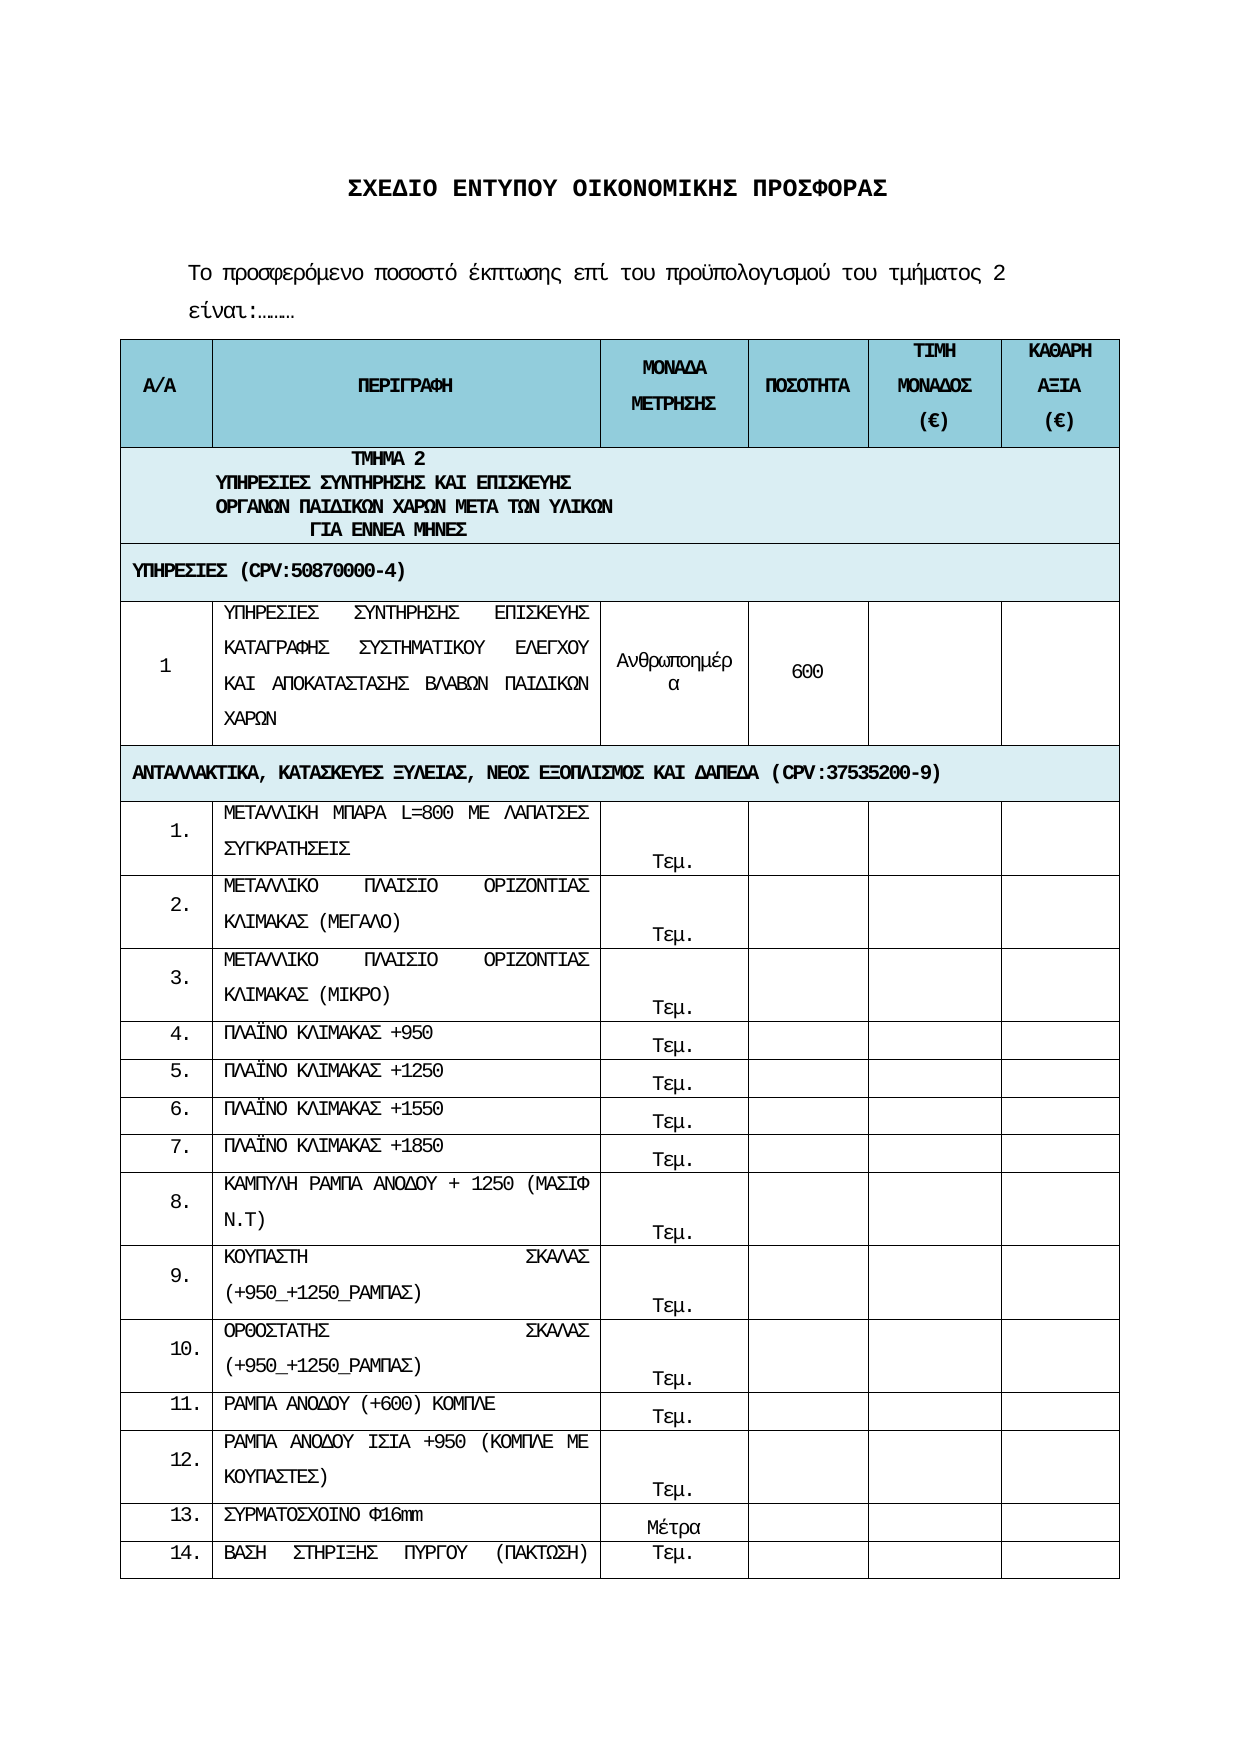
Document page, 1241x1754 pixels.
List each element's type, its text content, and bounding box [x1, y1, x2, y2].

table_cell [749, 1320, 868, 1392]
table_cell ΑΝΤΑΛΛΑΚΤΙΚΑ, ΚΑΤΑΣΚΕΥΕΣ ΞΥΛΕΙΑΣ, ΝΕΟΣ ΕΞΟΠΛΙΣΜΟΣ ΚΑΙ ΔΑΠΕΔΑ (CPV:37535200-9) [121, 746, 1119, 801]
table_cell [121, 876, 212, 948]
table_cell ΣΥΡΜΑΤΟΣΧΟΙΝΟ Φ16mm [213, 1504, 600, 1541]
table_cell [1002, 1246, 1119, 1319]
table_cell [121, 949, 212, 1021]
table_cell [121, 1393, 212, 1430]
table_header ΜΟΝΑΔΑ ΜΕΤΡΗΣΗΣ [601, 340, 748, 447]
table_cell Τεμ. [601, 802, 748, 874]
table_cell [1002, 1542, 1119, 1577]
table_cell [869, 802, 1001, 874]
table_cell ΜΕΤΑΛΛΙΚΟ ΠΛΑΙΣΙΟ ΟΡΙΖΟΝΤΙΑΣ ΚΛΙΜΑΚΑΣ (ΜΙΚΡΟ) [213, 949, 600, 1021]
table_cell [121, 1542, 212, 1577]
table_cell Τεμ. [601, 1022, 748, 1059]
table_cell [1002, 1504, 1119, 1541]
table_cell Μέτρα [601, 1504, 748, 1541]
table_cell [121, 1504, 212, 1541]
table_cell ΠΛΑΪΝΟ ΚΛΙΜΑΚΑΣ +1550 [213, 1098, 600, 1134]
table_cell [869, 876, 1001, 948]
table_cell ΚΑΜΠΥΛΗ ΡΑΜΠΑ ΑΝΟΔΟΥ + 1250 (ΜΑΣΙΦ N.T) [213, 1173, 600, 1245]
table_cell [869, 1320, 1001, 1392]
table_cell Τεμ. [601, 1060, 748, 1097]
table_cell ΥΠΗΡΕΣΙΕΣ (CPV:50870000-4) [121, 544, 1119, 601]
table_header Α/Α [121, 340, 212, 447]
table_cell Τεμ. [601, 1246, 748, 1319]
table_cell Τεμ. [601, 1135, 748, 1172]
table_cell [1002, 602, 1119, 745]
table_cell [1002, 1135, 1119, 1172]
table_cell [1002, 1098, 1119, 1134]
table_cell ΠΛΑΪΝΟ ΚΛΙΜΑΚΑΣ +950 [213, 1022, 600, 1059]
table_cell [869, 1135, 1001, 1172]
table_cell ΜΕΤΑΛΛΙΚΟ ΠΛΑΙΣΙΟ ΟΡΙΖΟΝΤΙΑΣ ΚΛΙΜΑΚΑΣ (ΜΕΓΑΛΟ) [213, 876, 600, 948]
table_cell [1002, 802, 1119, 874]
table_cell Τεμ. [601, 1320, 748, 1392]
table_cell ΜΕΤΑΛΛΙΚΗ ΜΠΑΡΑ L=800 ΜΕ ΛΑΠΑΤΣΕΣ ΣΥΓΚΡΑΤΗΣΕΙΣ [213, 802, 600, 874]
table_cell [1002, 1173, 1119, 1245]
table_cell [749, 1135, 868, 1172]
table_cell [121, 1431, 212, 1503]
table_cell [869, 1393, 1001, 1430]
text ΣΧΕΔΙΟ ΕΝΤΥΠΟΥ ΟΙΚΟΝΟΜΙΚΗΣ ΠΡΟΣΦΟΡΑΣ [187, 176, 1047, 204]
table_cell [213, 1542, 600, 1577]
table_cell [749, 1098, 868, 1134]
table_cell [1002, 1060, 1119, 1097]
table_cell Τεμ. [601, 876, 748, 948]
table_cell [749, 1173, 868, 1245]
table_cell 600 [749, 602, 868, 745]
table_cell ΠΛΑΪΝΟ ΚΛΙΜΑΚΑΣ +1850 [213, 1135, 600, 1172]
table_cell [121, 1320, 212, 1392]
table_cell [1002, 949, 1119, 1021]
table_cell [121, 1022, 212, 1059]
table_cell [869, 1246, 1001, 1319]
table_cell Τεμ. [601, 1431, 748, 1503]
table_cell Τεμ. [601, 949, 748, 1021]
table_cell [869, 1542, 1001, 1577]
table_cell Τεμ. [601, 1393, 748, 1430]
table_cell ΤΜΗΜΑ 2 ΥΠΗΡΕΣΙΕΣ ΣΥΝΤΗΡΗΣΗΣ ΚΑΙ ΕΠΙΣΚΕΥΗΣ ΟΡΓΑΝΩΝ ΠΑΙΔΙΚΩΝ ΧΑΡΩΝ ΜΕΤΑ ΤΩΝ ΥΛΙΚΩΝ ΓΙΑ ΕΝΝΕΑ ΜΗΝΕΣ [121, 448, 1119, 543]
table_cell 1 [121, 602, 212, 745]
table_header ΤΙΜΗ ΜΟΝΑΔΟΣ (€) [869, 340, 1001, 447]
text Το προσφερόμενο ποσοστό έκπτωσης επί του προϋπολογισμού του τμήματος 2 είναι:……… [187, 261, 1053, 326]
table_cell Ανθρωποημέρα [601, 602, 748, 745]
table_cell [1002, 1022, 1119, 1059]
table_cell [749, 1246, 868, 1319]
table_cell [869, 1504, 1001, 1541]
table_cell [749, 1504, 868, 1541]
table_cell Τεμ. [601, 1542, 748, 1577]
table_header ΠΟΣΟΤΗΤΑ [749, 340, 868, 447]
table_cell [869, 1022, 1001, 1059]
table_cell [749, 949, 868, 1021]
table_cell [749, 1431, 868, 1503]
table_cell [869, 949, 1001, 1021]
table_cell [869, 1098, 1001, 1134]
table_cell ΚΟΥΠΑΣΤΗ ΣΚΑΛΑΣ (+950_+1250_ΡΑΜΠΑΣ) [213, 1246, 600, 1319]
table_cell ΡΑΜΠΑ ΑΝΟΔΟΥ ΙΣΙΑ +950 (ΚΟΜΠΛΕ ΜΕ ΚΟΥΠΑΣΤΕΣ) [213, 1431, 600, 1503]
table_cell [121, 1098, 212, 1134]
table_cell [121, 1135, 212, 1172]
table_cell [869, 602, 1001, 745]
table_cell [1002, 876, 1119, 948]
table_cell Τεμ. [601, 1098, 748, 1134]
table_cell ΥΠΗΡΕΣΙΕΣ ΣΥΝΤΗΡΗΣΗΣ ΕΠΙΣΚΕΥΗΣ ΚΑΤΑΓΡΑΦΗΣ ΣΥΣΤΗΜΑΤΙΚΟΥ ΕΛΕΓΧΟΥ ΚΑΙ ΑΠΟΚΑΤΑΣΤΑΣΗΣ ΒΛΑΒΩΝ ΠΑΙΔΙΚΩΝ ΧΑΡΩΝ [213, 602, 600, 745]
table_cell [1002, 1431, 1119, 1503]
table_cell ΠΛΑΪΝΟ ΚΛΙΜΑΚΑΣ +1250 [213, 1060, 600, 1097]
table_cell [869, 1060, 1001, 1097]
table_cell Τεμ. [601, 1173, 748, 1245]
table_cell ΡΑΜΠΑ ΑΝΟΔΟΥ (+600) ΚΟΜΠΛΕ [213, 1393, 600, 1430]
table_cell [749, 1022, 868, 1059]
table_header ΚΑΘΑΡΗ ΑΞΙΑ (€) [1002, 340, 1119, 447]
table_cell [1002, 1393, 1119, 1430]
table_cell [749, 1542, 868, 1577]
table_cell [749, 876, 868, 948]
table_cell [1002, 1320, 1119, 1392]
table_cell [121, 1060, 212, 1097]
table_cell ΟΡΘΟΣΤΑΤΗΣ ΣΚΑΛΑΣ (+950_+1250_ΡΑΜΠΑΣ) [213, 1320, 600, 1392]
table_cell [749, 802, 868, 874]
table_cell [749, 1393, 868, 1430]
table_header ΠΕΡΙΓΡΑΦΗ [213, 340, 600, 447]
table_cell [869, 1173, 1001, 1245]
table_cell [869, 1431, 1001, 1503]
table_cell [121, 1173, 212, 1245]
table_cell [121, 802, 212, 874]
table_cell [121, 1246, 212, 1319]
table_cell [749, 1060, 868, 1097]
